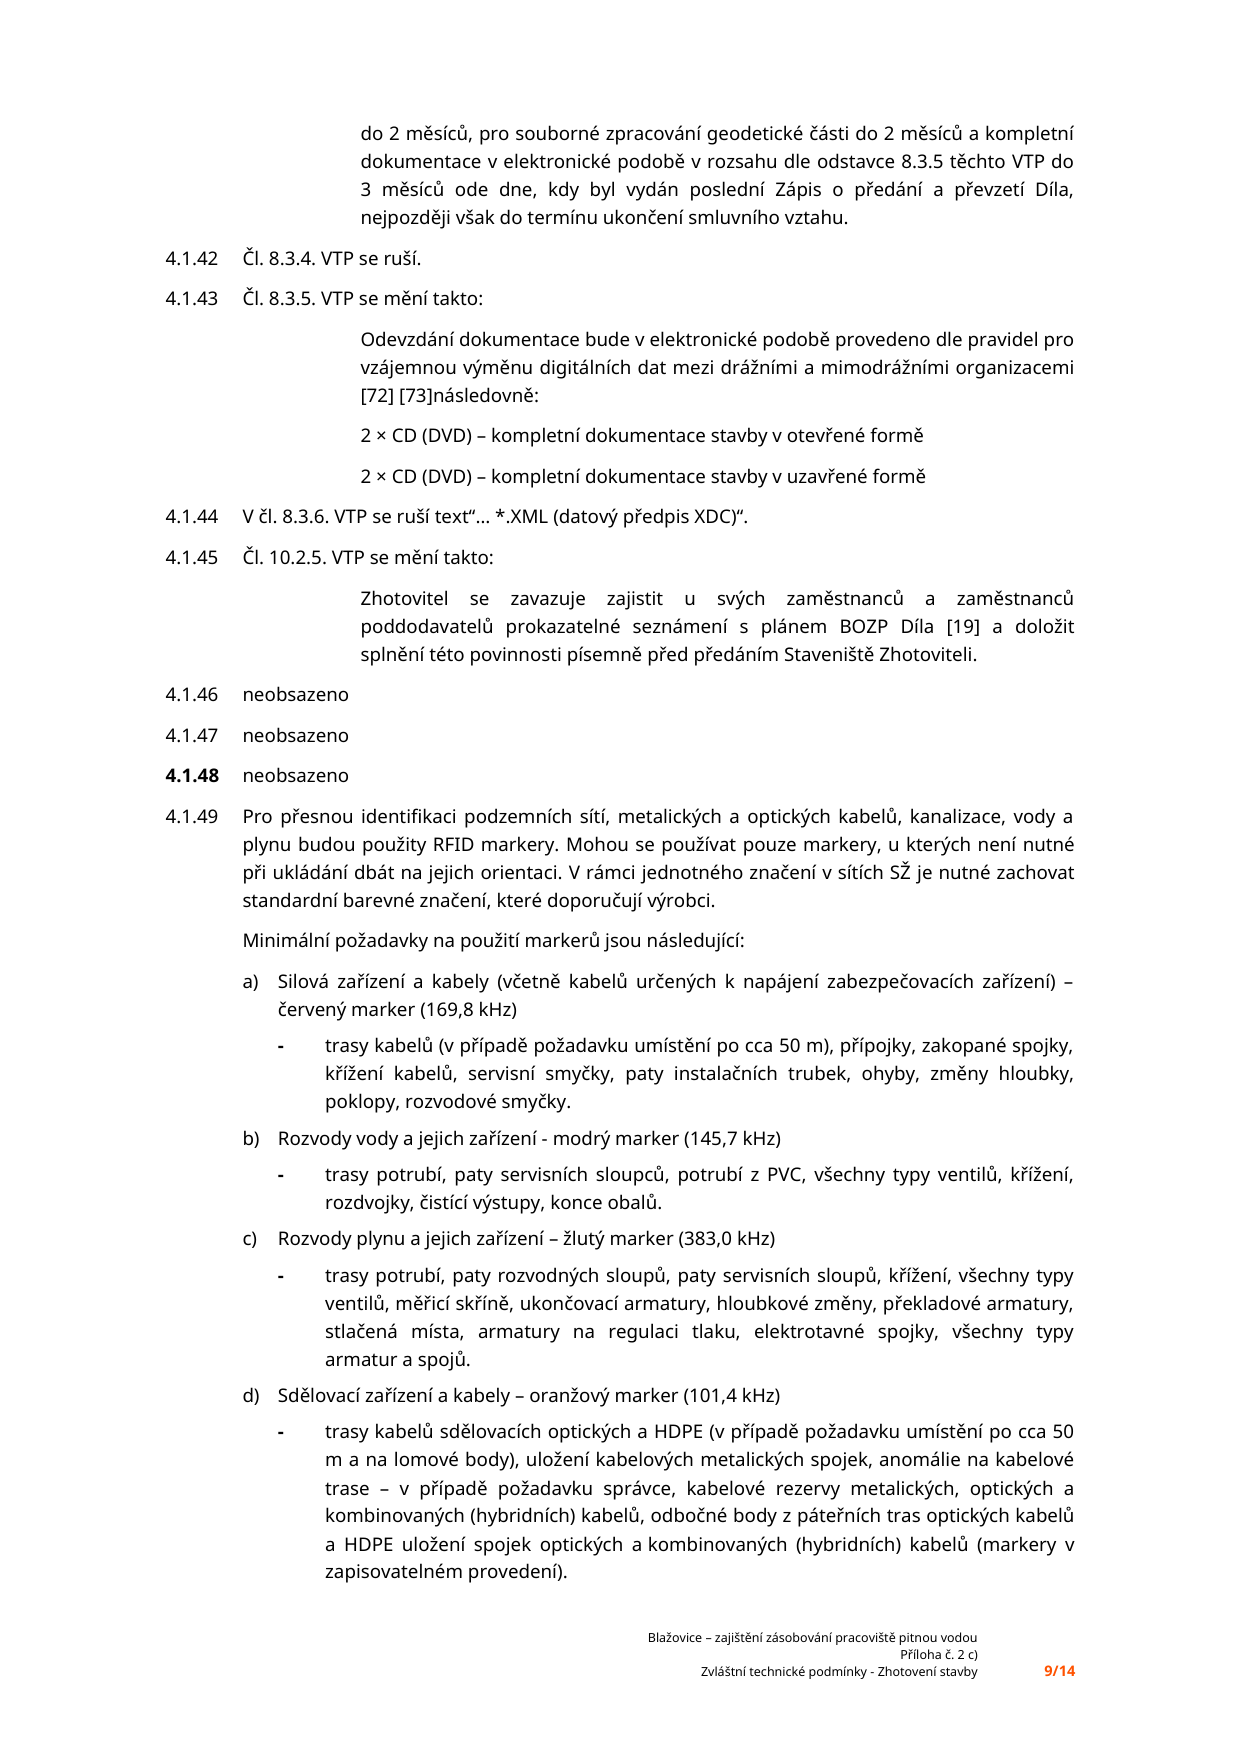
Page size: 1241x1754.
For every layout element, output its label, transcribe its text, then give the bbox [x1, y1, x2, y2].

text V čl. 8.3.6. VTP se ruší text“… *.XML (datový předpis XDC)“. [165, 504, 1075, 529]
list Zhotovitel se zavazuje zajistit u svých zaměstnanců a zaměstnanců poddodavatelů prokazatelné seznámení s plánem BOZP Díla [19] a doložit splnění této povinnosti písemně před předáním Staveniště Zhotoviteli. [360, 585, 1075, 666]
list Rozvody plynu a jejich zařízení – žlutý marker (383,0 kHz) [242, 1226, 1075, 1251]
list Pro přesnou identifikaci podzemních sítí, metalických a optických kabelů, kanalizace, vody a plynu budou použity RFID markery. Mohou se používat pouze markery, u kterých není nutné při ukládání dbát na jejich orientaci. V rámci jednotného značení v sítích SŽ je nutné zachovat standardní barevné značení, které doporučují výrobci. [165, 803, 1075, 913]
list Silová zařízení a kabely (včetně kabelů určených k napájení zabezpečovacích zařízení) – červený marker (169,8 kHz) [242, 968, 1075, 1022]
list trasy kabelů (v případě požadavku umístění po cca 50 m), přípojky, zakopané spojky, křížení kabelů, servisní smyčky, paty instalačních trubek, ohyby, změny hloubky, poklopy, rozvodové smyčky. [278, 1032, 1075, 1114]
text Čl. 8.3.5. VTP se mění takto: [165, 286, 1075, 311]
text Minimální požadavky na použití markerů jsou následující: [242, 928, 1075, 953]
text Čl. 10.2.5. VTP se mění takto: [165, 544, 1075, 570]
list Sdělovací zařízení a kabely – oranžový marker (101,4 kHz) [242, 1382, 1075, 1408]
list trasy potrubí, paty rozvodných sloupů, paty servisních sloupů, křížení, všechny typy ventilů, měřicí skříně, ukončovací armatury, hloubkové změny, překladové armatury, stlačená místa, armatury na regulaci tlaku, elektrotavné spojky, všechny typy armatur a spojů. [278, 1262, 1075, 1372]
text neobsazeno [165, 681, 1075, 707]
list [360, 121, 1075, 230]
list 2 × CD (DVD) – kompletní dokumentace stavby v uzavřené formě [360, 463, 1075, 489]
list Rozvody vody a jejich zařízení - modrý marker (145,7 kHz) [242, 1125, 1075, 1150]
list 2 × CD (DVD) – kompletní dokumentace stavby v otevřené formě [360, 423, 1075, 448]
list trasy kabelů sdělovacích optických a HDPE (v případě požadavku umístění po cca 50 m a na lomové body), uložení kabelových metalických spojek, anomálie na kabelové trase – v případě požadavku správce, kabelové rezervy metalických, optických a kombinovaných (hybridních) kabelů, odbočné body z páteřních tras optických kabelů a HDPE uložení spojek optických a kombinovaných (hybridních) kabelů (markery v zapisovatelném provedení). [278, 1419, 1075, 1584]
list Odevzdání dokumentace bude v elektronické podobě provedeno dle pravidel pro vzájemnou výměnu digitálních dat mezi drážními a mimodrážními organizacemi [72] [73]následovně: [360, 326, 1075, 408]
text neobsazeno [165, 722, 1075, 747]
text neobsazeno [165, 762, 1075, 788]
list trasy potrubí, paty servisních sloupců, potrubí z PVC, všechny typy ventilů, křížení, rozdvojky, čistící výstupy, konce obalů. [278, 1161, 1075, 1215]
text Čl. 8.3.4. VTP se ruší. [165, 245, 1075, 271]
